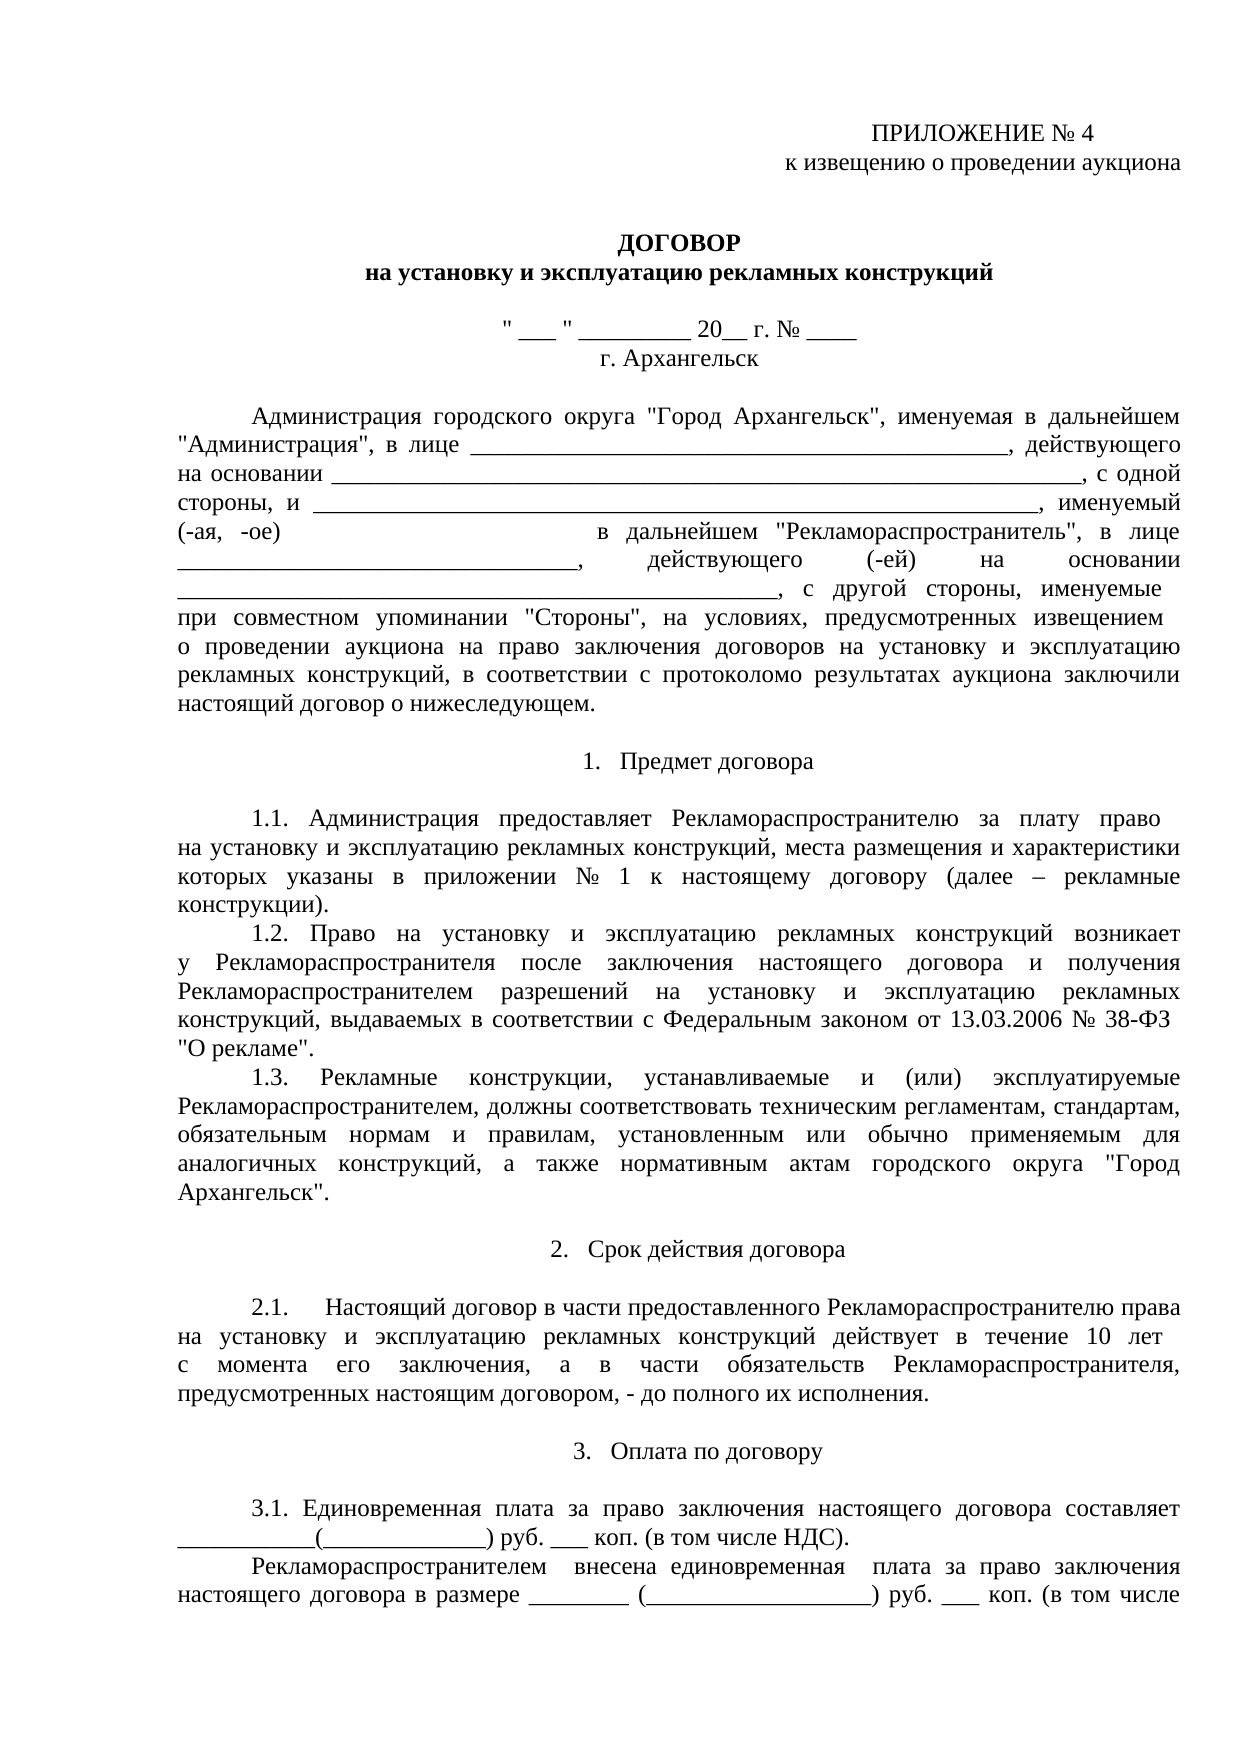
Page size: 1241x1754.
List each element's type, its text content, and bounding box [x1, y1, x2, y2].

text 1.1. Администрация предоставляет Рекламораспространителю за плату право на установку и эксплуатацию рекламных конструкций, места размещения и характеристики которых указаны в приложении № 1 к настоящему договору (далее – рекламные конструкции). [177, 803, 1181, 918]
text ДОГОВОР [177, 228, 1181, 257]
list Предмет договора [215, 746, 1181, 774]
text " ___ " _________ 20__ г. № ____ [177, 314, 1181, 343]
text на установку и эксплуатацию рекламных конструкций [177, 257, 1181, 286]
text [177, 1551, 1181, 1608]
text к извещению о проведении аукциона [177, 147, 1181, 176]
text г. Архангельск [177, 343, 1181, 372]
list Оплата по договору [215, 1436, 1181, 1464]
text Администрация городского округа "Город Архангельск", именуемая в дальнейшем "Администрация", в лице ___________________________________________, действующего на основании ____________________________________________________________, с одной стороны, и __________________________________________________________, именуемый (-ая, -ое) в дальнейшем "Рекламораспространитель", в лице ________________________________, действующего (-ей) на основании ________________________________________________, с другой стороны, именуемые при совместном упоминании "Стороны", на условиях, предусмотренных извещением о проведении аукциона на право заключения договоров на установку и эксплуатацию рекламных конструкций, в соответствии с протоколомо результатах аукциона заключили настоящий договор о нижеследующем. [177, 401, 1181, 717]
text ПРИЛОЖЕНИЕ № 4 [177, 118, 1181, 147]
list Срок действия договора [215, 1234, 1181, 1263]
text 3.1. Единовременная плата за право заключения настоящего договора составляет ___________(_____________) руб. ___ коп. (в том числе НДС). [177, 1493, 1181, 1551]
list Настоящий договор в части предоставленного Рекламораспространителю права на установку и эксплуатацию рекламных конструкций действует в течение 10 лет с момента его заключения, а в части обязательств Рекламораспространителя, предусмотренных настоящим договором, - до полного их исполнения. [177, 1292, 1181, 1407]
text 1.2. Право на установку и эксплуатацию рекламных конструкций возникает у Рекламораспространителя после заключения настоящего договора и получения Рекламораспространителем разрешений на установку и эксплуатацию рекламных конструкций, выдаваемых в соответствии с Федеральным законом от 13.03.2006 № 38-ФЗ "О рекламе". [177, 918, 1181, 1062]
text 1.3. Рекламные конструкции, устанавливаемые и (или) эксплуатируемые Рекламораспространителем, должны соответствовать техническим регламентам, стандартам, обязательным нормам и правилам, установленным или обычно применяемым для аналогичных конструкций, а также нормативным актам городского округа "Город Архангельск". [177, 1062, 1181, 1206]
